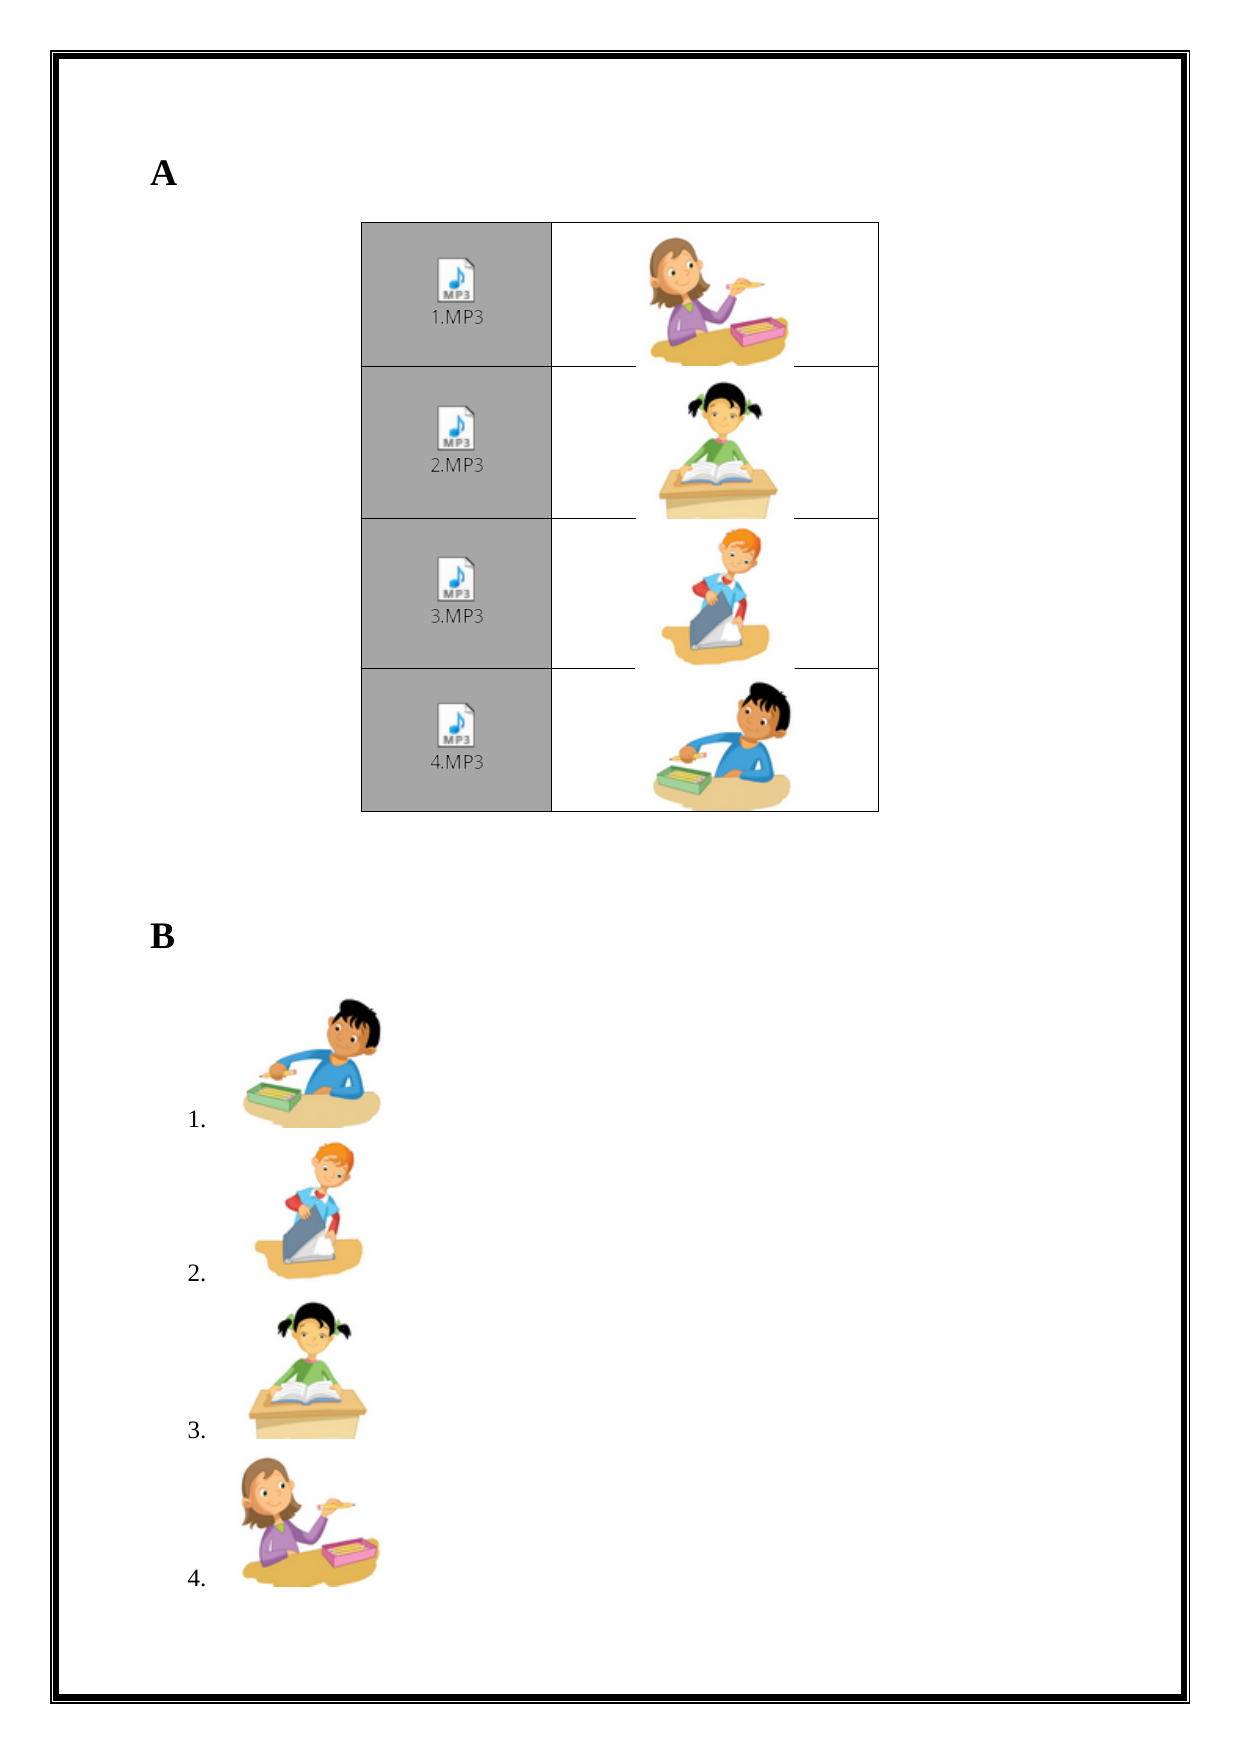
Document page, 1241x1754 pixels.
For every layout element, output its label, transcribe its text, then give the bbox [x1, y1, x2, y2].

table_cell [552, 519, 632, 668]
picture [225, 985, 385, 1128]
table_cell [552, 669, 635, 811]
table_header [797, 223, 878, 366]
table_header [552, 223, 633, 366]
text B [150, 913, 1090, 956]
picture [225, 1287, 383, 1439]
picture [225, 1444, 388, 1587]
table_cell [794, 367, 878, 518]
table_cell [362, 519, 551, 668]
table_cell [362, 367, 551, 518]
picture [225, 1133, 389, 1282]
table_cell [795, 669, 878, 811]
text A [150, 150, 1090, 193]
table_header [362, 223, 551, 366]
table_cell [797, 519, 878, 668]
picture [632, 223, 797, 811]
table_cell [362, 669, 551, 811]
table_cell [552, 367, 636, 518]
